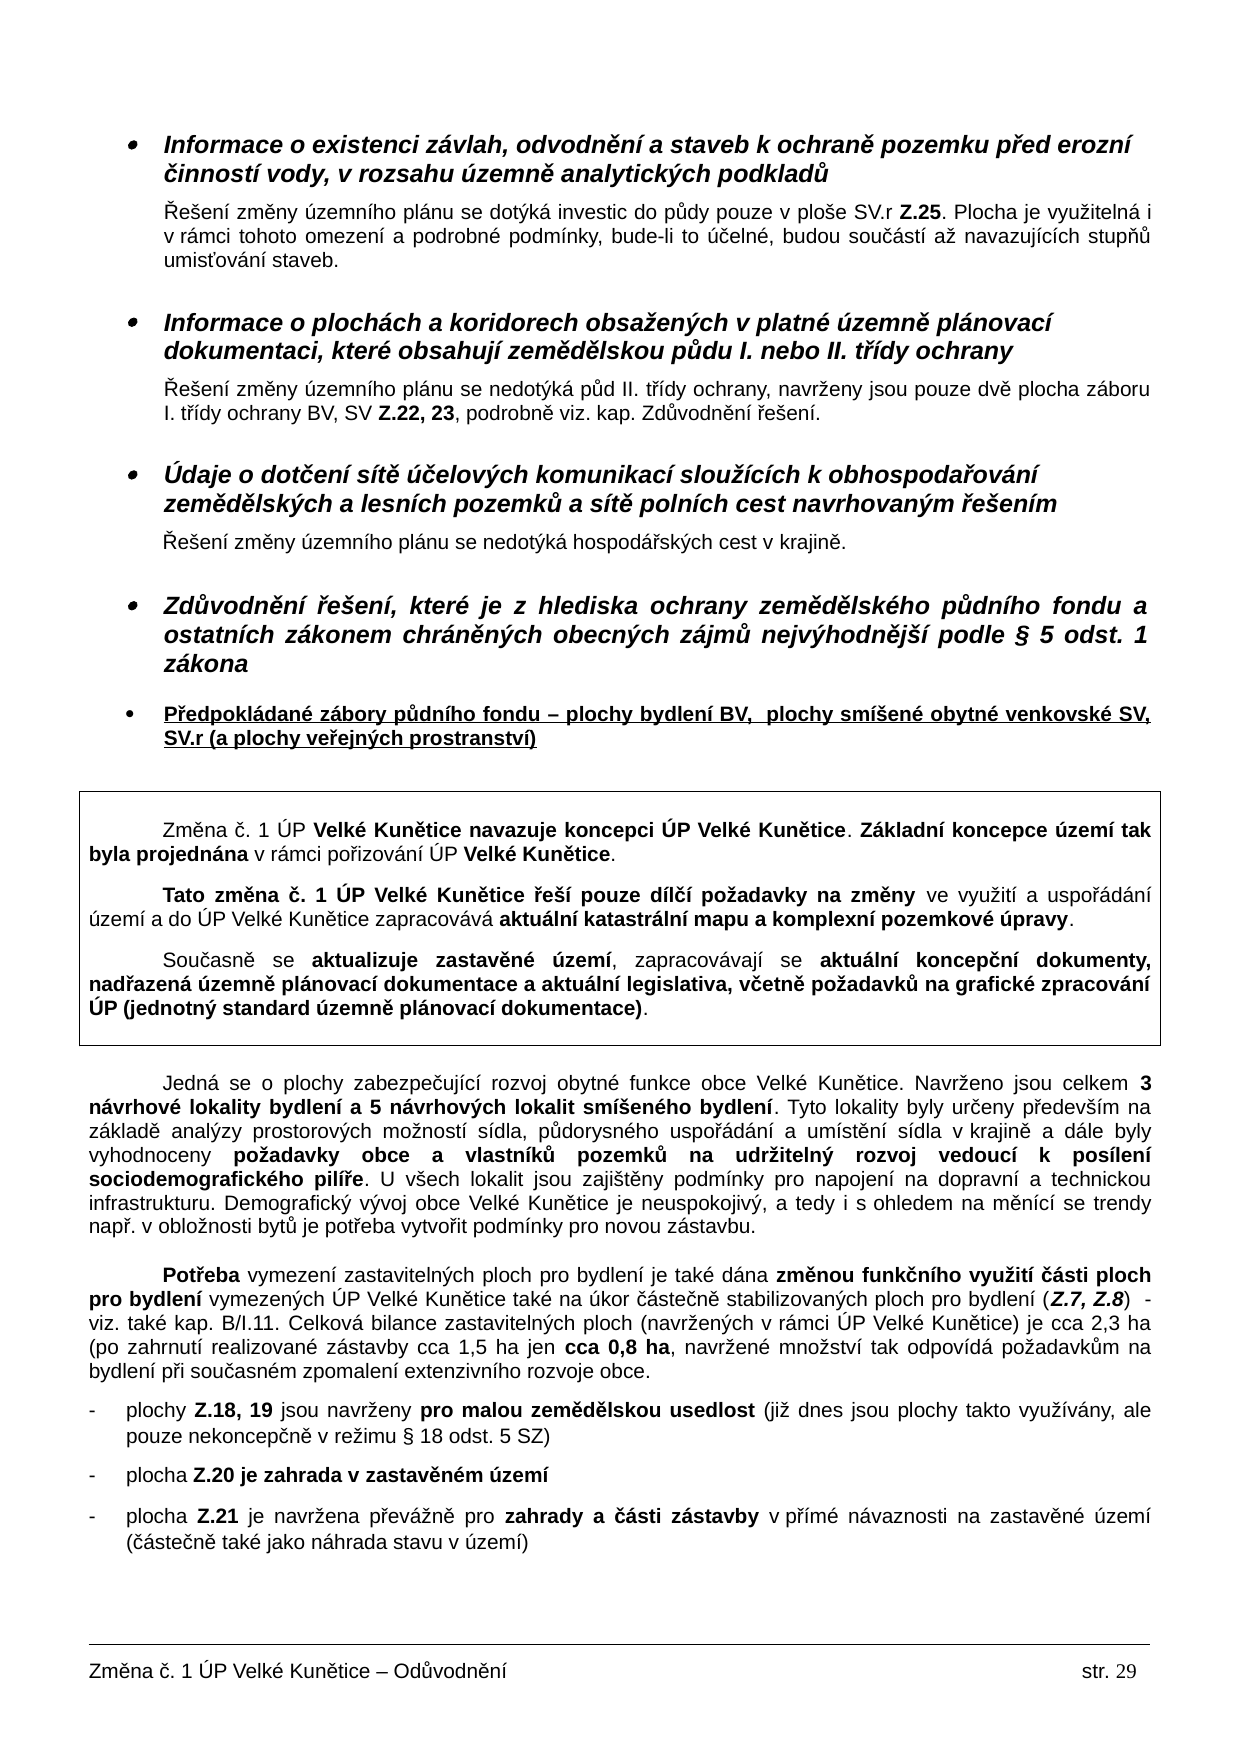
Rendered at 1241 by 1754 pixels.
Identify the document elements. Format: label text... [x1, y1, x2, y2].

text plocha Z.20 je zahrada v zastavěném území [88, 1460, 1152, 1489]
text Potřeba vymezení zastavitelných ploch pro bydlení je také dána změnou funkčního využití části ploch pro bydlení vymezených ÚP Velké Kunětice také na úkor částečně stabilizovaných ploch pro bydlení (Z.7, Z.8) - viz. také kap. B/I.11. Celková bilance zastavitelných ploch (navržených v rámci ÚP Velké Kunětice) je cca 2,3 ha (po zahrnutí realizované zástavby cca 1,5 ha jen cca 0,8 ha, navržené množství tak odpovídá požadavkům na bydlení při současném zpomalení extenzivního rozvoje obce. [88, 1263, 1152, 1383]
list Údaje o dotčení sítě účelových komunikací sloužících k obhospodařování zemědělských a lesních pozemků a sítě polních cest navrhovaným řešením [126, 460, 1152, 518]
text Řešení změny územního plánu se nedotýká hospodářských cest v krajině. [126, 529, 1152, 553]
text plochy Z.18, 19 jsou navrženy pro malou zemědělskou usedlost (již dnes jsou plochy takto využívány, ale pouze nekoncepčně v režimu § 18 odst. 5 SZ) [88, 1396, 1152, 1448]
list Informace o plochách a koridorech obsažených v platné územně plánovací dokumentaci, které obsahují zemědělskou půdu I. nebo II. třídy ochrany [126, 307, 1152, 365]
text Jedná se o plochy zabezpečující rozvoj obytné funkce obce Velké Kunětice. Navrženo jsou celkem 3 návrhové lokality bydlení a 5 návrhových lokalit smíšeného bydlení. Tyto lokality byly určeny především na základě analýzy prostorových možností sídla, půdorysného uspořádání a umístění sídla v krajině a dále byly vyhodnoceny požadavky obce a vlastníků pozemků na udržitelný rozvoj vedoucí k posílení sociodemografického pilíře. U všech lokalit jsou zajištěny podmínky pro napojení na dopravní a technickou infrastrukturu. Demografický vývoj obce Velké Kunětice je neuspokojivý, a tedy i s ohledem na měnící se trendy např. v obložnosti bytů je potřeba vytvořit podmínky pro novou zástavbu. [88, 1071, 1152, 1238]
text Tato změna č. 1 ÚP Velké Kunětice řeší pouze dílčí požadavky na změny ve využití a uspořádání území a do ÚP Velké Kunětice zapracovává aktuální katastrální mapu a komplexní pozemkové úpravy. [80, 880, 1160, 931]
text Řešení změny územního plánu se dotýká investic do půdy pouze v ploše SV.r Z.25. Plocha je využitelná i v rámci tohoto omezení a podrobné podmínky, bude-li to účelné, budou součástí až navazujících stupňů umisťování staveb. [163, 200, 1152, 272]
text Změna č. 1 ÚP Velké Kunětice navazuje koncepci ÚP Velké Kunětice. Základní koncepce území tak byla projednána v rámci pořizování ÚP Velké Kunětice. [88, 818, 1152, 866]
text Současně se aktualizuje zastavěné území, zapracovávají se aktuální koncepční dokumenty, nadřazená územně plánovací dokumentace a aktuální legislativa, včetně požadavků na grafické zpracování ÚP (jednotný standard územně plánovací dokumentace). [80, 944, 1160, 1019]
list Předpokládané zábory půdního fondu – plochy bydlení BV, plochy smíšené obytné venkovské SV, SV.r (a plochy veřejných prostranství) [126, 701, 1152, 749]
text Řešení změny územního plánu se nedotýká půd II. třídy ochrany, navrženy jsou pouze dvě plocha záboru I. třídy ochrany BV, SV Z.22, 23, podrobně viz. kap. Zdůvodnění řešení. [163, 377, 1152, 425]
list Zdůvodnění řešení, které je z hlediska ochrany zemědělského půdního fondu a ostatních zákonem chráněných obecných zájmů nejvýhodnější podle § 5 odst. 1 zákona [126, 591, 1152, 677]
list Informace o existenci závlah, odvodnění a staveb k ochraně pozemku před erozní činností vody, v rozsahu územně analytických podkladů [126, 130, 1152, 188]
text plocha Z.21 je navržena převážně pro zahrady a části zástavby v přímé návaznosti na zastavěné území (částečně také jako náhrada stavu v území) [88, 1501, 1152, 1554]
